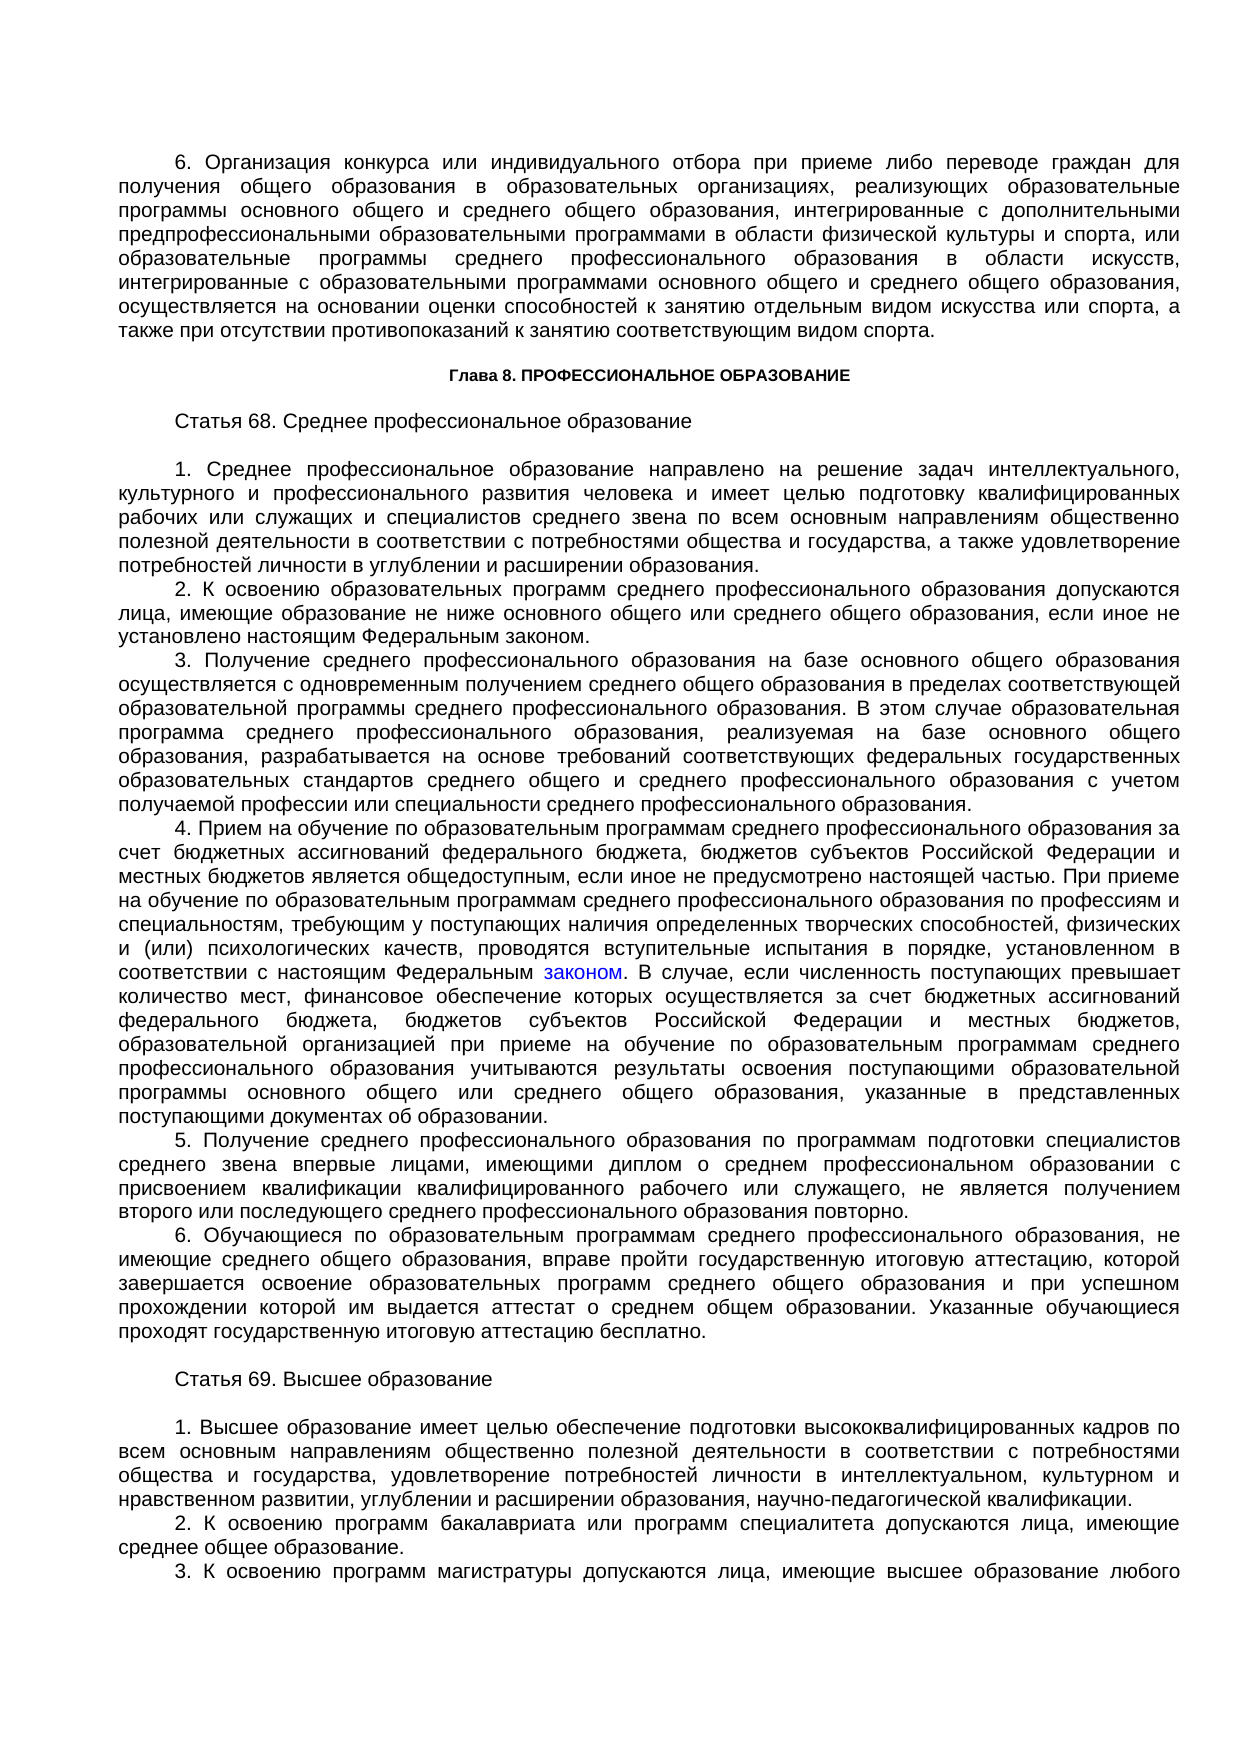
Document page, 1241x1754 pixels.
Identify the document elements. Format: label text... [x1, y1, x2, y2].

text Статья 69. Высшее образование [118, 1367, 1181, 1391]
text Статья 68. Среднее профессиональное образование [118, 409, 1181, 433]
text 3. Получение среднего профессионального образования на базе основного общего образования осуществляется с одновременным получением среднего общего образования в пределах соответствующей образовательной программы среднего профессионального образования. В этом случае образовательная программа среднего профессионального образования, реализуемая на базе основного общего образования, разрабатывается на основе требований соответствующих федеральных государственных образовательных стандартов среднего общего и среднего профессионального образования с учетом получаемой профессии или специальности среднего профессионального образования. [118, 648, 1181, 816]
text 6. Обучающиеся по образовательным программам среднего профессионального образования, не имеющие среднего общего образования, вправе пройти государственную итоговую аттестацию, которой завершается освоение образовательных программ среднего общего образования и при успешном прохождении которой им выдается аттестат о среднем общем образовании. Указанные обучающиеся проходят государственную итоговую аттестацию бесплатно. [118, 1223, 1181, 1343]
text 2. К освоению образовательных программ среднего профессионального образования допускаются лица, имеющие образование не ниже основного общего или среднего общего образования, если иное не установлено настоящим Федеральным законом. [118, 576, 1181, 648]
text Глава 8. ПРОФЕССИОНАЛЬНОЕ ОБРАЗОВАНИЕ [118, 366, 1181, 385]
text 4. Прием на обучение по образовательным программам среднего профессионального образования за счет бюджетных ассигнований федерального бюджета, бюджетов субъектов Российской Федерации и местных бюджетов является общедоступным, если иное не предусмотрено настоящей частью. При приеме на обучение по образовательным программам среднего профессионального образования по профессиям и специальностям, требующим у поступающих наличия определенных творческих способностей, физических и (или) психологических качеств, проводятся вступительные испытания в порядке, установленном в соответствии с настоящим Федеральным законом. В случае, если численность поступающих превышает количество мест, финансовое обеспечение которых осуществляется за счет бюджетных ассигнований федерального бюджета, бюджетов субъектов Российской Федерации и местных бюджетов, образовательной организацией при приеме на обучение по образовательным программам среднего профессионального образования учитываются результаты освоения поступающими образовательной программы основного общего или среднего общего образования, указанные в представленных поступающими документах об образовании. [118, 816, 1181, 1127]
text 5. Получение среднего профессионального образования по программам подготовки специалистов среднего звена впервые лицами, имеющими диплом о среднем профессиональном образовании с присвоением квалификации квалифицированного рабочего или служащего, не является получением второго или последующего среднего профессионального образования повторно. [118, 1127, 1181, 1223]
text 6. Организация конкурса или индивидуального отбора при приеме либо переводе граждан для получения общего образования в образовательных организациях, реализующих образовательные программы основного общего и среднего общего образования, интегрированные с дополнительными предпрофессиональными образовательными программами в области физической культуры и спорта, или образовательные программы среднего профессионального образования в области искусств, интегрированные с образовательными программами основного общего и среднего общего образования, осуществляется на основании оценки способностей к занятию отдельным видом искусства или спорта, а также при отсутствии противопоказаний к занятию соответствующим видом спорта. [118, 150, 1181, 342]
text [118, 1559, 1181, 1583]
text 2. К освоению программ бакалавриата или программ специалитета допускаются лица, имеющие среднее общее образование. [118, 1511, 1181, 1559]
text 1. Среднее профессиональное образование направлено на решение задач интеллектуального, культурного и профессионального развития человека и имеет целью подготовку квалифицированных рабочих или служащих и специалистов среднего звена по всем основным направлениям общественно полезной деятельности в соответствии с потребностями общества и государства, а также удовлетворение потребностей личности в углублении и расширении образования. [118, 457, 1181, 576]
text 1. Высшее образование имеет целью обеспечение подготовки высококвалифицированных кадров по всем основным направлениям общественно полезной деятельности в соответствии с потребностями общества и государства, удовлетворение потребностей личности в интеллектуальном, культурном и нравственном развитии, углублении и расширении образования, научно-педагогической квалификации. [118, 1415, 1181, 1511]
